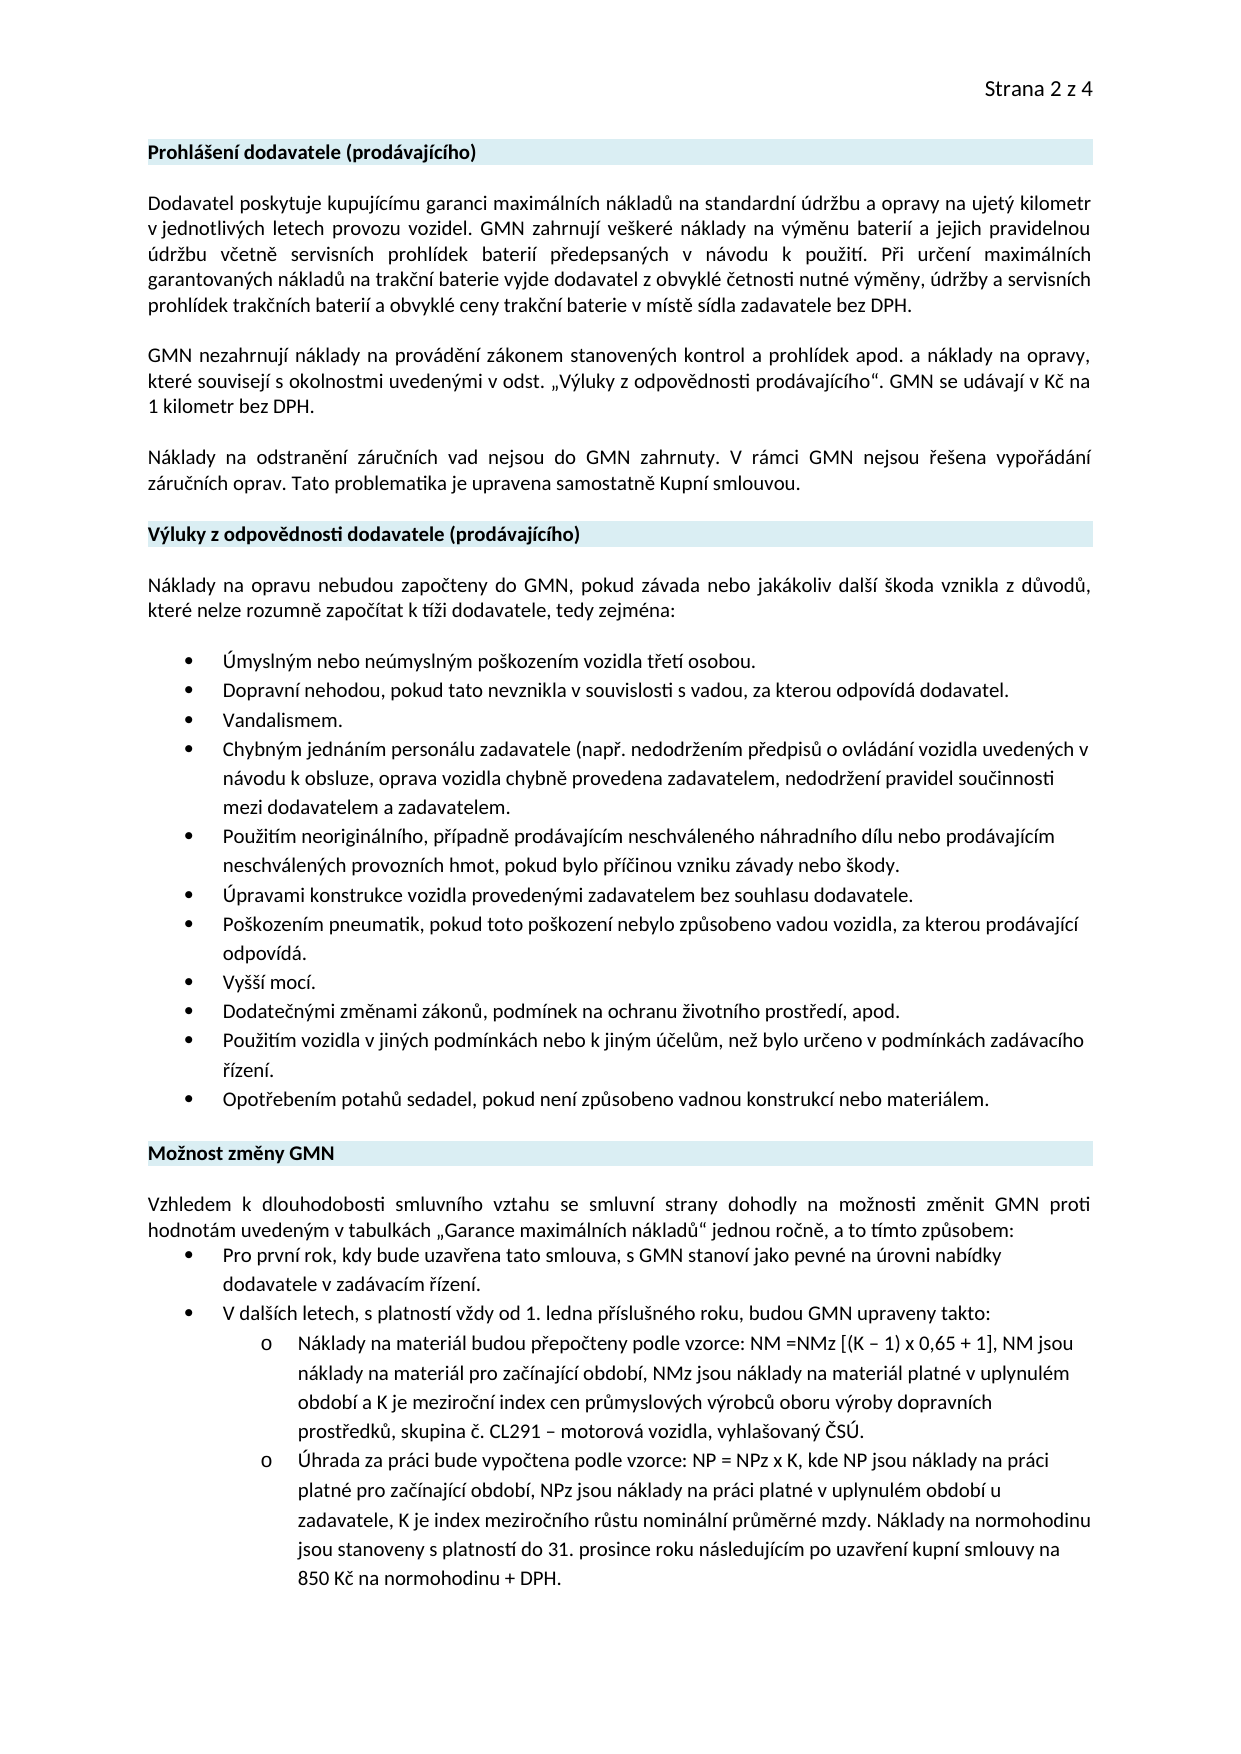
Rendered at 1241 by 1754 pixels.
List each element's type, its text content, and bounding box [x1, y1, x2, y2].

list Poškozením pneumatik, pokud toto poškození nebylo způsobeno vadou vozidla, za kterou prodávající odpovídá. [185, 911, 1093, 966]
list Použitím neoriginálního, případně prodávajícím neschváleného náhradního dílu nebo prodávajícím neschválených provozních hmot, pokud bylo příčinou vzniku závady nebo škody. [185, 823, 1093, 878]
text Dodavatel poskytuje kupujícímu garanci maximálních nákladů na standardní údržbu a opravy na ujetý kilometr v jednotlivých letech provozu vozidel. GMN zahrnují veškeré náklady na výměnu baterií a jejich pravidelnou údržbu včetně servisních prohlídek baterií předepsaných v návodu k použití. Při určení maximálních garantovaných nákladů na trakční baterie vyjde dodavatel z obvyklé četnosti nutné výměny, údržby a servisních prohlídek trakčních baterií a obvyklé ceny trakční baterie v místě sídla zadavatele bez DPH. [148, 190, 1093, 317]
list Dopravní nehodou, pokud tato nevznikla v souvislosti s vadou, za kterou odpovídá dodavatel. [185, 678, 1093, 703]
list Úmyslným nebo neúmyslným poškozením vozidla třetí osobou. [185, 648, 1093, 674]
list Dodatečnými změnami zákonů, podmínek na ochranu životního prostředí, apod. [185, 998, 1093, 1024]
list Vyšší mocí. [185, 969, 1093, 995]
list Použitím vozidla v jiných podmínkách nebo k jiným účelům, než bylo určeno v podmínkách zadávacího řízení. [185, 1028, 1093, 1082]
text Náklady na odstranění záručních vad nejsou do GMN zahrnuty. V rámci GMN nejsou řešena vypořádání záručních oprav. Tato problematika je upravena samostatně Kupní smlouvou. [148, 444, 1093, 495]
list Úhrada za práci bude vypočtena podle vzorce: NP = NPz x K, kde NP jsou náklady na práci platné pro začínající období, NPz jsou náklady na práci platné v uplynulém období u zadavatele, K je index meziročního růstu nominální průměrné mzdy. Náklady na normohodinu jsou stanoveny s platností do 31. prosince roku následujícím po uzavření kupní smlouvy na 850 Kč na normohodinu + DPH. [260, 1447, 1093, 1591]
list Vandalismem. [185, 707, 1093, 732]
list Pro první rok, kdy bude uzavřena tato smlouva, s GMN stanoví jako pevné na úrovni nabídky dodavatele v zadávacím řízení. [185, 1242, 1093, 1297]
list Chybným jednáním personálu zadavatele (např. nedodržením předpisů o ovládání vozidla uvedených v návodu k obsluze, oprava vozidla chybně provedena zadavatelem, nedodržení pravidel součinnosti mezi dodavatelem a zadavatelem. [185, 736, 1093, 820]
list Náklady na materiál budou přepočteny podle vzorce: NM =NMz [(K – 1) x 0,65 + 1], NM jsou náklady na materiál pro začínající období, NMz jsou náklady na materiál platné v uplynulém období a K je meziroční index cen průmyslových výrobců oboru výroby dopravních prostředků, skupina č. CL291 – motorová vozidla, vyhlašovaný ČSÚ. [260, 1330, 1093, 1444]
text Náklady na opravu nebudou započteny do GMN, pokud závada nebo jakákoliv další škoda vznikla z důvodů, které nelze rozumně započítat k tíži dodavatele, tedy zejména: [148, 572, 1093, 623]
text Výluky z odpovědnosti dodavatele (prodávajícího) [148, 521, 1093, 547]
list Úpravami konstrukce vozidla provedenými zadavatelem bez souhlasu dodavatele. [185, 882, 1093, 907]
text Vzhledem k dlouhodobosti smluvního vztahu se smluvní strany dohodly na možnosti změnit GMN proti hodnotám uvedeným v tabulkách „Garance maximálních nákladů“ jednou ročně, a to tímto způsobem: [148, 1191, 1093, 1242]
list Opotřebením potahů sedadel, pokud není způsobeno vadnou konstrukcí nebo materiálem. [185, 1086, 1093, 1111]
list V dalších letech, s platností vždy od 1. ledna příslušného roku, budou GMN upraveny takto: [185, 1301, 1093, 1326]
text GMN nezahrnují náklady na provádění zákonem stanovených kontrol a prohlídek apod. a náklady na opravy, které souvisejí s okolnostmi uvedenými v odst. „Výluky z odpovědnosti prodávajícího“. GMN se udávají v Kč na 1 kilometr bez DPH. [148, 343, 1093, 419]
text Prohlášení dodavatele (prodávajícího) [148, 139, 1093, 165]
text Možnost změny GMN [148, 1141, 1093, 1166]
